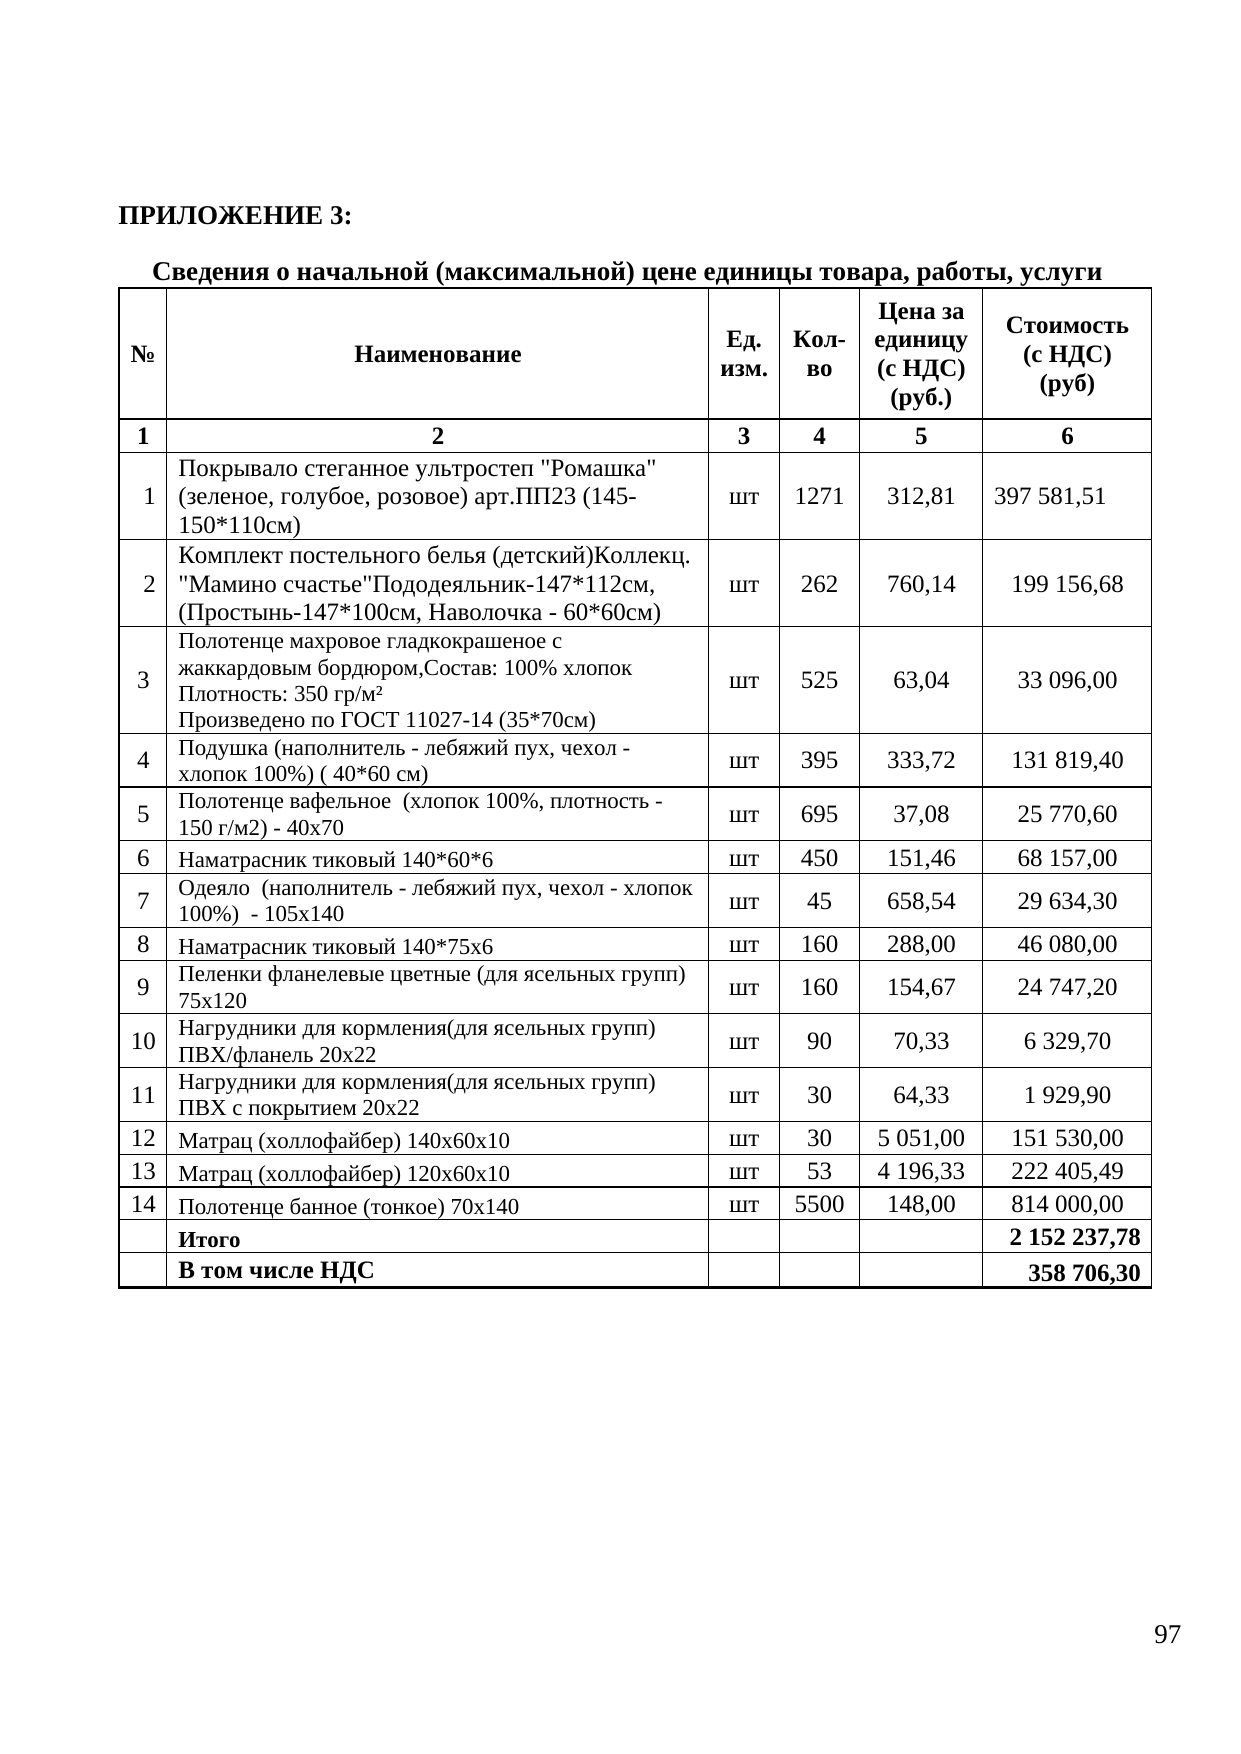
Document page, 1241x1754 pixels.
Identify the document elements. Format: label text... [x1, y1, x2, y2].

table_cell 13 [120, 1155, 166, 1186]
table_cell [780, 1253, 859, 1286]
table_cell Итого [167, 1220, 708, 1252]
table_cell 1 [120, 453, 166, 539]
table_cell шт [709, 841, 779, 873]
table_cell 45 [780, 874, 859, 927]
table_cell 397 581,51 [983, 453, 1151, 539]
table_cell 6 329,70 [983, 1014, 1151, 1067]
table_cell Нагрудники для кормления(для ясельных групп) ПВХ с покрытием 20х22 [167, 1068, 708, 1121]
table_cell Подушка (наполнитель - лебяжий пух, чехол - хлопок 100%) ( 40*60 см) [167, 734, 708, 786]
table_cell 1 929,90 [983, 1068, 1151, 1121]
table_cell шт [709, 961, 779, 1013]
table_cell 450 [780, 841, 859, 873]
table_cell [780, 1220, 859, 1252]
table_cell 14 [120, 1188, 166, 1219]
table_header Наименование [167, 289, 708, 418]
table_cell 358 706,30 [983, 1253, 1151, 1286]
table_cell 395 [780, 734, 859, 786]
table_cell 151,46 [860, 841, 982, 873]
table_cell Полотенце вафельное (хлопок 100%, плотность - 150 г/м2) - 40х70 [167, 788, 708, 840]
table_cell 148,00 [860, 1188, 982, 1219]
table_cell Нагрудники для кормления(для ясельных групп) ПВХ/фланель 20х22 [167, 1014, 708, 1067]
table_cell шт [709, 1122, 779, 1153]
table_cell [120, 1220, 166, 1252]
table_cell [709, 1253, 779, 1286]
table_cell 4 [120, 734, 166, 786]
table_cell шт [709, 627, 779, 733]
table_cell 1 [120, 420, 166, 452]
table_cell 33 096,00 [983, 627, 1151, 733]
table_cell 2 [120, 540, 166, 626]
table_cell 160 [780, 928, 859, 959]
table_cell 5500 [780, 1188, 859, 1219]
table_cell 525 [780, 627, 859, 733]
table_cell 3 [709, 420, 779, 452]
table_cell 6 [983, 420, 1151, 452]
table_cell шт [709, 453, 779, 539]
table_cell [860, 1253, 982, 1286]
table_cell 25 770,60 [983, 788, 1151, 840]
table_cell шт [709, 928, 779, 959]
table_cell 68 157,00 [983, 841, 1151, 873]
table_cell 9 [120, 961, 166, 1013]
table_cell Покрывало стеганное ультростеп "Ромашка" (зеленое, голубое, розовое) арт.ПП23 (145-150*110см) [167, 453, 708, 539]
table_cell Пеленки фланелевые цветные (для ясельных групп) 75х120 [167, 961, 708, 1013]
table_cell 64,33 [860, 1068, 982, 1121]
table_cell 4 196,33 [860, 1155, 982, 1186]
table_cell шт [709, 734, 779, 786]
table_cell шт [709, 1014, 779, 1067]
table_header Кол-во [780, 289, 859, 418]
table_cell 5 [120, 788, 166, 840]
table_cell 63,04 [860, 627, 982, 733]
table_cell 760,14 [860, 540, 982, 626]
table_cell 1271 [780, 453, 859, 539]
text Сведения о начальной (максимальной) цене единицы товара, работы, услуги [74, 255, 1181, 287]
table_header № [120, 289, 166, 418]
table_cell Полотенце махровое гладкокрашеное с жаккардовым бордюром,Состав: 100% хлопок Плотность: 350 гр/м² Произведено по ГОСТ 11027-14 (35*70см) [167, 627, 708, 733]
table_cell 658,54 [860, 874, 982, 927]
table_cell шт [709, 874, 779, 927]
table_cell 10 [120, 1014, 166, 1067]
table_cell 5 [860, 420, 982, 452]
table_cell 3 [120, 627, 166, 733]
table_cell 90 [780, 1014, 859, 1067]
table_cell 6 [120, 841, 166, 873]
table_cell 288,00 [860, 928, 982, 959]
table_cell Наматрасник тиковый 140*75х6 [167, 928, 708, 959]
table_cell 30 [780, 1068, 859, 1121]
table_cell Одеяло (наполнитель - лебяжий пух, чехол - хлопок 100%) - 105х140 [167, 874, 708, 927]
table_cell 12 [120, 1122, 166, 1153]
table_cell 8 [120, 928, 166, 959]
table_cell Полотенце банное (тонкое) 70х140 [167, 1188, 708, 1219]
table_cell 11 [120, 1068, 166, 1121]
table_cell 30 [780, 1122, 859, 1153]
table_cell 131 819,40 [983, 734, 1151, 786]
table_cell [120, 1253, 166, 1286]
table_cell Матрац (холлофайбер) 120х60х10 [167, 1155, 708, 1186]
table_cell 262 [780, 540, 859, 626]
table_cell шт [709, 1155, 779, 1186]
table_cell [709, 1220, 779, 1252]
table_cell 46 080,00 [983, 928, 1151, 959]
table_cell 199 156,68 [983, 540, 1151, 626]
table_cell 222 405,49 [983, 1155, 1151, 1186]
table_cell [860, 1220, 982, 1252]
table_cell Матрац (холлофайбер) 140х60х10 [167, 1122, 708, 1153]
table_cell Наматрасник тиковый 140*60*6 [167, 841, 708, 873]
table_cell шт [709, 540, 779, 626]
table_header Стоимость (с НДС) (руб) [983, 289, 1151, 418]
table_cell 53 [780, 1155, 859, 1186]
table_cell шт [709, 1188, 779, 1219]
table_cell 151 530,00 [983, 1122, 1151, 1153]
table_cell шт [709, 788, 779, 840]
table_cell 5 051,00 [860, 1122, 982, 1153]
text ПРИЛОЖЕНИЕ 3: [118, 199, 1181, 230]
table_cell 695 [780, 788, 859, 840]
table_cell 24 747,20 [983, 961, 1151, 1013]
table_cell 29 634,30 [983, 874, 1151, 927]
table_cell 312,81 [860, 453, 982, 539]
table_cell 70,33 [860, 1014, 982, 1067]
table_cell Комплект постельного белья (детский)Коллекц. "Мамино счастье"Пододеяльник-147*112см, (Простынь-147*100см, Наволочка - 60*60см) [167, 540, 708, 626]
table_header Цена за единицу (с НДС) (руб.) [860, 289, 982, 418]
table_cell В том числе НДС [167, 1253, 708, 1286]
table_cell 4 [780, 420, 859, 452]
table_cell 333,72 [860, 734, 982, 786]
table_cell 814 000,00 [983, 1188, 1151, 1219]
table_cell 2 152 237,78 [983, 1220, 1151, 1252]
table_cell 160 [780, 961, 859, 1013]
table_cell шт [709, 1068, 779, 1121]
table_header Ед. изм. [709, 289, 779, 418]
table_cell 7 [120, 874, 166, 927]
table_cell 37,08 [860, 788, 982, 840]
table_cell 154,67 [860, 961, 982, 1013]
table_cell 2 [167, 420, 708, 452]
